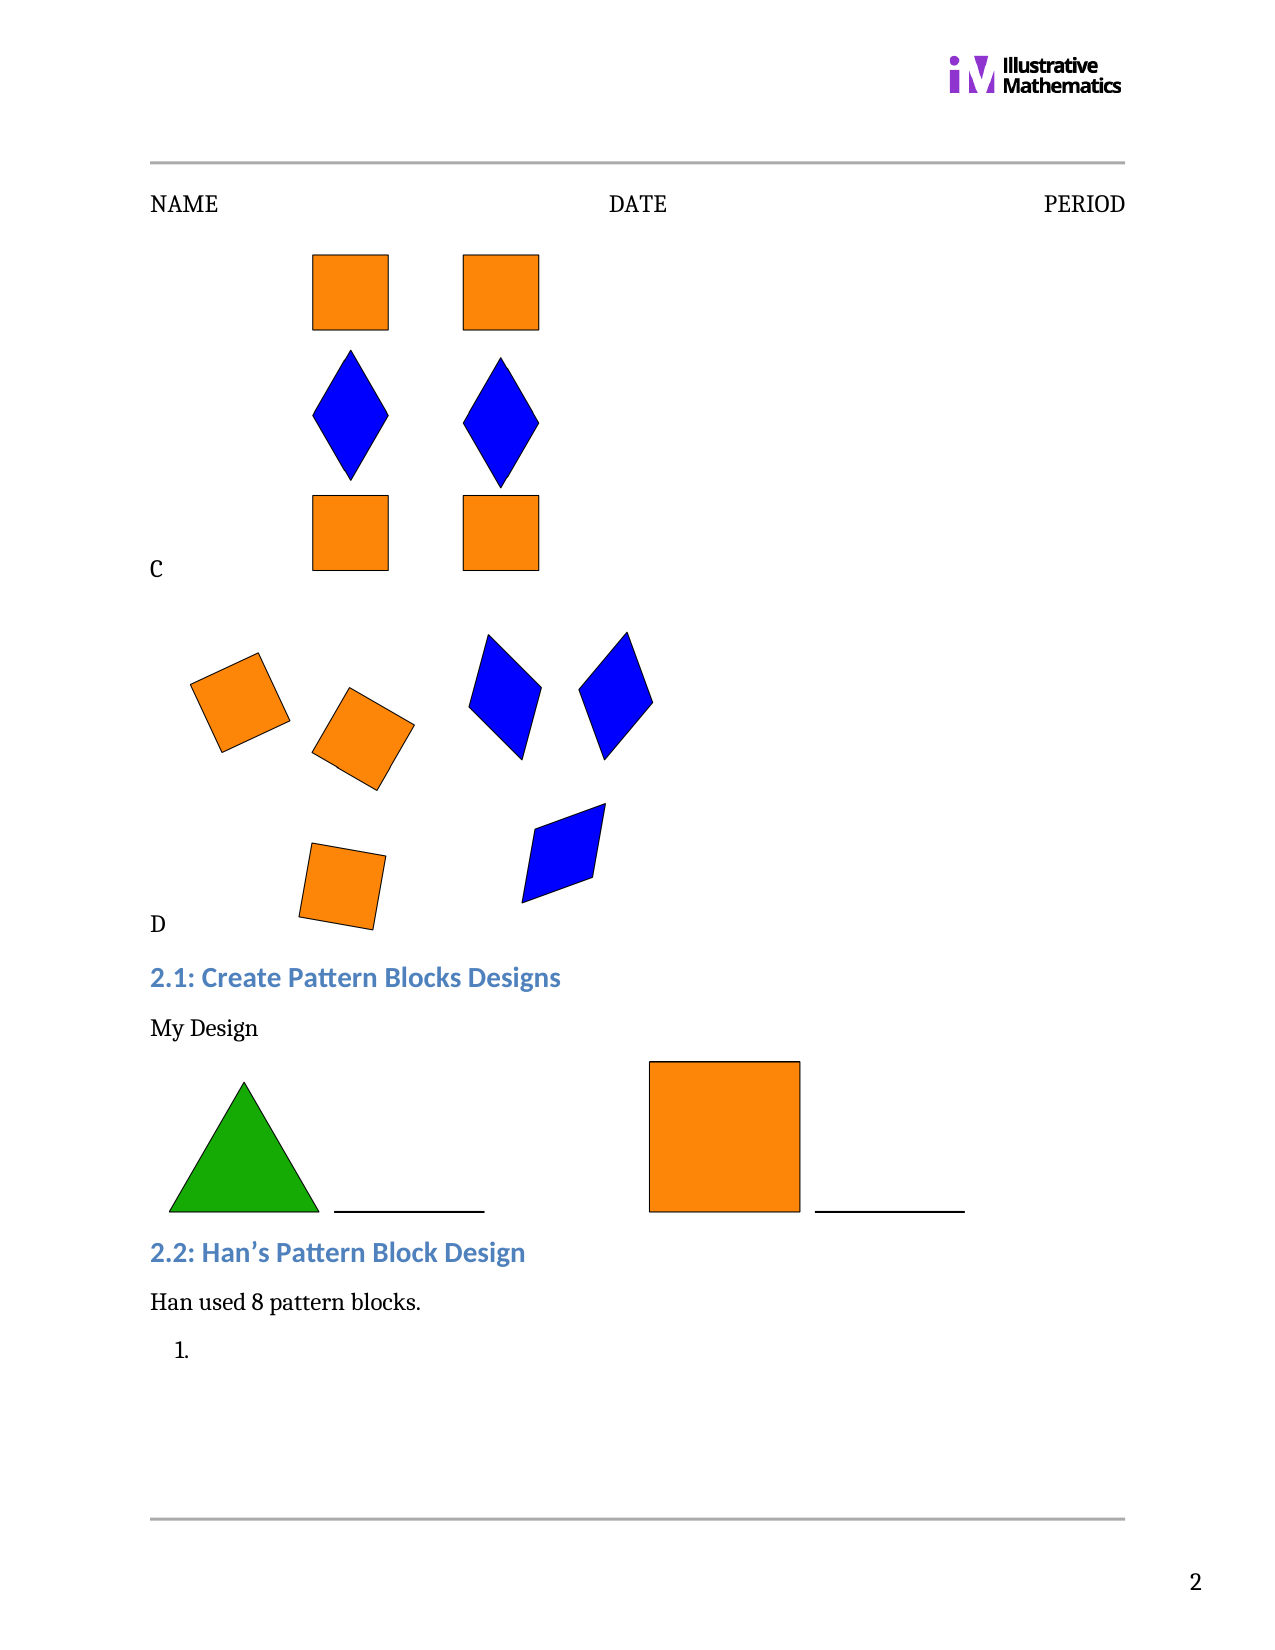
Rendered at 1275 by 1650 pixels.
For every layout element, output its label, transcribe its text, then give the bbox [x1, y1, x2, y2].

picture [168, 1061, 966, 1213]
text My Design [150, 1014, 1125, 1043]
picture [184, 602, 672, 933]
picture [181, 247, 670, 578]
subtitle 2.2: Han’s Pattern Block Design [150, 1234, 1125, 1269]
subtitle 2.1: Create Pattern Blocks Designs [150, 959, 1125, 995]
text Han used 8 pattern blocks. [150, 1288, 1125, 1317]
picture [949, 55, 1121, 93]
